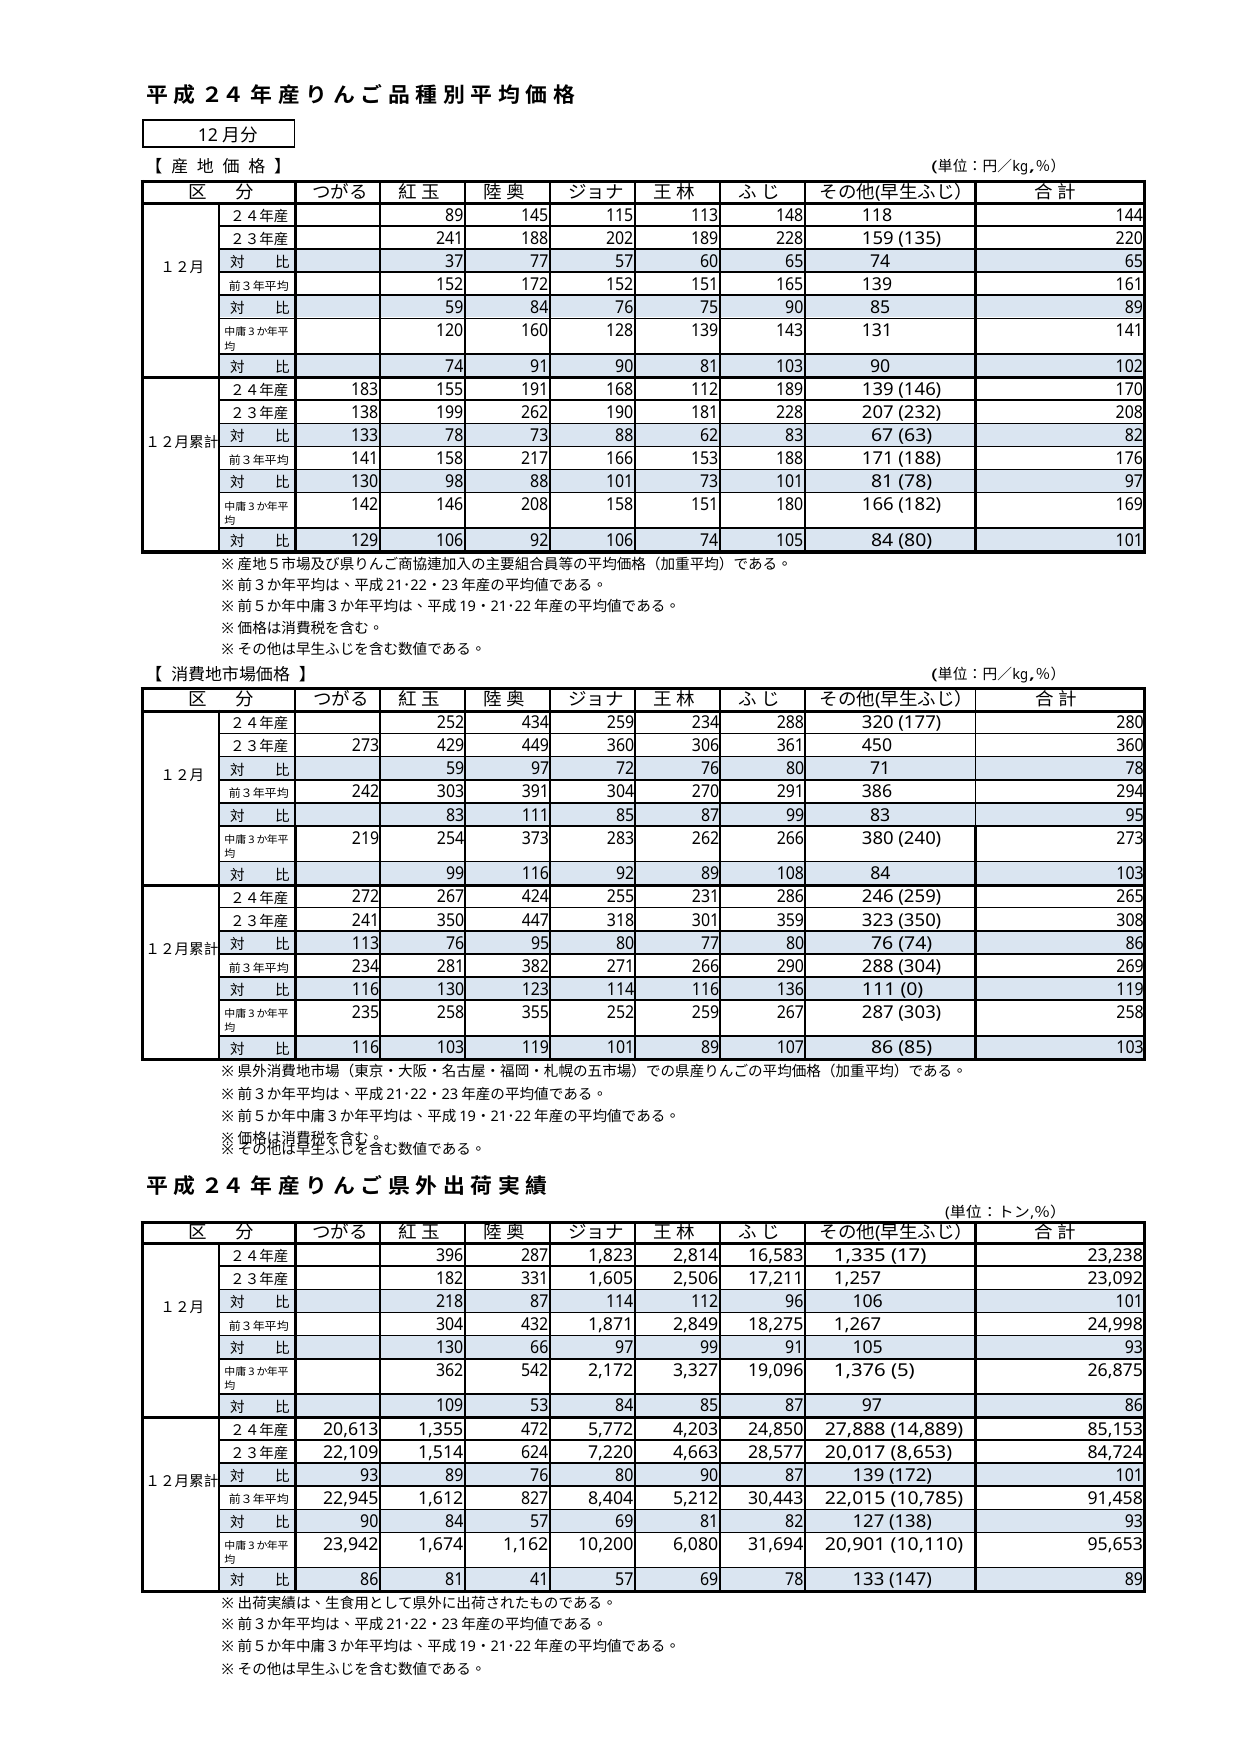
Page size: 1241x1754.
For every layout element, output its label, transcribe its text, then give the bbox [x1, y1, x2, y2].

table_cell ２４年産 [220, 713, 294, 733]
table_cell 73 [636, 470, 719, 492]
table_cell 99 [381, 862, 464, 884]
table_cell 97 [977, 470, 1143, 492]
table_cell 中庸3か年平均 [220, 827, 294, 861]
table_cell 5,212 [636, 1487, 719, 1508]
table_cell 259 [636, 1001, 719, 1035]
table_cell 対 比 [220, 1037, 294, 1058]
table_cell 対 比 [220, 862, 294, 884]
table_cell 80 [551, 932, 634, 953]
table_cell 83 [381, 804, 464, 825]
table_cell １２月 [144, 1245, 218, 1416]
table_cell 288 [721, 713, 804, 733]
table_header 合 計 [977, 183, 1143, 202]
table_header その他(早生ふじ） [806, 1224, 974, 1242]
table_cell 20,017 (8,653) [806, 1441, 974, 1462]
text ※ 前３か年平均は、平成21･22・23年産の平均値である。 [221, 1614, 1167, 1634]
table_cell 254 [381, 827, 464, 861]
text ※ 前５か年中庸３か年平均は、平成19・21･22年産の平均値である。 [221, 596, 1167, 616]
table_cell 103 [977, 1037, 1143, 1058]
table_cell 84 [381, 1510, 464, 1532]
table_cell 78 [721, 1568, 804, 1590]
table_header 区 分 [144, 183, 294, 202]
table_cell 133 (147) [806, 1568, 974, 1590]
table_cell 20,901 (10,110) [806, 1533, 974, 1567]
table_cell 259 [551, 713, 634, 733]
table_cell 65 [977, 250, 1143, 271]
table_cell [297, 1336, 379, 1358]
table_cell 169 [977, 493, 1143, 527]
table_cell 120 [381, 319, 464, 353]
table_cell 95 [466, 932, 549, 953]
table_cell 92 [551, 862, 634, 884]
table_cell 434 [466, 713, 549, 733]
table_cell 429 [381, 734, 464, 756]
table_cell 234 [297, 955, 379, 976]
table_cell 96 [721, 1290, 804, 1312]
table_cell [297, 1290, 379, 1312]
table_header 合 計 [977, 1224, 1143, 1242]
table_cell 89 [977, 296, 1143, 317]
table_cell 69 [636, 1568, 719, 1590]
table_cell 1,514 [381, 1441, 464, 1462]
table_cell 16,583 [721, 1245, 804, 1265]
table_cell 2,849 [636, 1313, 719, 1335]
table_cell [297, 1267, 379, 1288]
table_cell 7,220 [551, 1441, 634, 1462]
table_cell 1,376 (5) [806, 1360, 974, 1393]
table_cell 84 [551, 1395, 634, 1416]
table_cell 144 [977, 205, 1143, 225]
table_header 王 林 [636, 183, 719, 202]
table_cell 151 [636, 273, 719, 294]
table_header その他(早生ふじ） [806, 690, 975, 709]
table_cell 97 [551, 1336, 634, 1358]
table_cell 91 [466, 355, 549, 376]
table_cell 1,823 [551, 1245, 634, 1265]
table_cell [297, 1395, 379, 1416]
table_cell 78 [976, 757, 1143, 779]
table_cell 112 [636, 1290, 719, 1312]
table_cell ２４年産 [220, 1245, 294, 1265]
table_cell ２３年産 [220, 1267, 294, 1288]
table_cell 89 [381, 205, 464, 225]
table_cell 90 [551, 355, 634, 376]
table_cell 103 [977, 862, 1143, 884]
table_cell 128 [551, 319, 634, 353]
table_cell 231 [636, 887, 719, 907]
table_cell 303 [381, 781, 464, 802]
table_cell 158 [381, 447, 464, 469]
text ※ 県外消費地市場（東京・大阪・名古屋・福岡・札幌の五市場）での県産りんごの平均価格（加重平均）である。 [221, 1061, 1167, 1081]
table_cell 41 [466, 1568, 549, 1590]
table_cell 191 [466, 379, 549, 399]
table_cell 22,945 [297, 1487, 379, 1508]
table_cell [297, 319, 379, 353]
table_cell 86 (85) [806, 1037, 974, 1058]
table_cell ２３年産 [220, 734, 294, 756]
table_cell 87 [721, 1395, 804, 1416]
table_cell 112 [636, 379, 719, 399]
table_cell 267 [381, 887, 464, 907]
table_cell 241 [297, 908, 379, 930]
table_cell 108 [721, 862, 804, 884]
table_cell 115 [551, 205, 634, 225]
table_cell 65 [721, 250, 804, 271]
table_cell 80 [721, 757, 804, 779]
table_cell 22,015 (10,785) [806, 1487, 974, 1508]
table_cell 6,080 [636, 1533, 719, 1567]
table_cell 77 [466, 250, 549, 271]
table_cell 111 (0) [806, 978, 974, 999]
table_cell 17,211 [721, 1267, 804, 1288]
table_cell ２３年産 [220, 401, 294, 422]
table_cell 116 [466, 862, 549, 884]
table_cell 107 [721, 1037, 804, 1058]
table_cell 272 [297, 887, 379, 907]
table_cell 208 [466, 493, 549, 527]
table_cell １２月累計 [144, 1419, 218, 1590]
table_cell 対 比 [220, 804, 294, 825]
table_cell 450 [806, 734, 975, 756]
table_cell 101 [721, 470, 804, 492]
table_cell 182 [381, 1267, 464, 1288]
table_cell 241 [381, 227, 464, 248]
table_cell 60 [636, 250, 719, 271]
table_cell 28,577 [721, 1441, 804, 1462]
table_cell 130 [381, 978, 464, 999]
table_cell [297, 273, 379, 294]
table_cell 287 [466, 1245, 549, 1265]
table_cell 88 [466, 470, 549, 492]
table_cell 23,942 [297, 1533, 379, 1567]
table_cell 93 [297, 1464, 379, 1485]
table_cell 19,096 [721, 1360, 804, 1393]
table_header つがる [297, 183, 379, 202]
table_cell 218 [381, 1290, 464, 1312]
table_cell ２３年産 [220, 1441, 294, 1462]
table_cell 386 [806, 781, 975, 802]
table_cell 139 (172) [806, 1464, 974, 1485]
table_cell 127 (138) [806, 1510, 974, 1532]
table_cell 287 (303) [806, 1001, 974, 1035]
table_cell 88 [551, 424, 634, 446]
table_cell 53 [466, 1395, 549, 1416]
table_header ふ じ [721, 690, 804, 709]
table_cell 92 [466, 529, 549, 550]
table_cell 290 [721, 955, 804, 976]
table_header つがる [297, 1224, 379, 1242]
table_cell 76 [636, 757, 719, 779]
table_cell [297, 1360, 379, 1393]
table_cell 85 [551, 804, 634, 825]
table_header ふ じ [721, 183, 804, 202]
table_cell 2,172 [551, 1360, 634, 1393]
table_cell 対 比 [220, 978, 294, 999]
table_cell 139 (146) [806, 379, 974, 399]
table_cell 301 [636, 908, 719, 930]
table_cell 89 [381, 1464, 464, 1485]
table_cell 190 [551, 401, 634, 422]
table_cell 116 [636, 978, 719, 999]
table_cell 180 [721, 493, 804, 527]
table_cell 85,153 [977, 1419, 1143, 1439]
table_cell 151 [636, 493, 719, 527]
table_cell 331 [466, 1267, 549, 1288]
table_cell [297, 1245, 379, 1265]
table_cell [297, 296, 379, 317]
table_cell 1,605 [551, 1267, 634, 1288]
table_cell 84 [806, 862, 974, 884]
table_cell 542 [466, 1360, 549, 1393]
table_cell 対 比 [220, 529, 294, 550]
table_cell 27,888 (14,889) [806, 1419, 974, 1439]
table_cell 24,850 [721, 1419, 804, 1439]
table_cell 166 [551, 447, 634, 469]
table_cell 102 [977, 355, 1143, 376]
table_cell 90 [721, 296, 804, 317]
table_header 紅 玉 [381, 183, 464, 202]
table_cell ２４年産 [220, 379, 294, 399]
table_cell 129 [297, 529, 379, 550]
table_cell 323 (350) [806, 908, 974, 930]
table_header 陸 奥 [466, 183, 549, 202]
table_cell 57 [466, 1510, 549, 1532]
table_cell 103 [381, 1037, 464, 1058]
text ※ その他は早生ふじを含む数値である。 [221, 639, 1167, 659]
table_header 陸 奥 [466, 690, 549, 709]
table_cell 113 [636, 205, 719, 225]
table_cell 355 [466, 1001, 549, 1035]
table_cell 286 [721, 887, 804, 907]
table_cell 前３年平均 [220, 955, 294, 976]
table_cell １２月累計 [144, 379, 218, 550]
table_cell 59 [381, 757, 464, 779]
text ※ 価格は消費税を含む。 [221, 618, 1167, 637]
table_cell ２３年産 [220, 227, 294, 248]
table_cell 234 [636, 713, 719, 733]
table_cell 1,162 [466, 1533, 549, 1567]
table_cell 827 [466, 1487, 549, 1508]
table_cell 対 比 [220, 1464, 294, 1485]
table_cell 160 [466, 319, 549, 353]
table_cell 228 [721, 401, 804, 422]
table_header ジョナ [551, 1224, 634, 1242]
table_cell 78 [381, 424, 464, 446]
table_cell ２３年産 [220, 908, 294, 930]
table_cell 76 [551, 296, 634, 317]
table_cell 対 比 [220, 355, 294, 376]
table_cell 81 [636, 1510, 719, 1532]
table_cell 前３年平均 [220, 447, 294, 469]
table_cell 267 [721, 1001, 804, 1035]
table_cell 103 [721, 355, 804, 376]
table_cell 2,506 [636, 1267, 719, 1288]
table_cell 265 [977, 887, 1143, 907]
table_cell 159 (135) [806, 227, 974, 248]
table_cell 98 [381, 470, 464, 492]
text 【 消費地市場価格 】 (単位：円／kg,％） [145, 663, 1167, 685]
table_cell 23,092 [977, 1267, 1143, 1288]
table_cell 172 [466, 273, 549, 294]
table_cell 106 [381, 529, 464, 550]
table_cell 269 [977, 955, 1143, 976]
table_cell 141 [977, 319, 1143, 353]
table_cell 69 [551, 1510, 634, 1532]
table_cell 83 [806, 804, 975, 825]
table_cell 1,355 [381, 1419, 464, 1439]
table_cell 113 [297, 932, 379, 953]
table_cell 23,238 [977, 1245, 1143, 1265]
table_cell 304 [381, 1313, 464, 1335]
table_cell 235 [297, 1001, 379, 1035]
table_cell 111 [466, 804, 549, 825]
table_cell 57 [551, 1568, 634, 1590]
table_cell 382 [466, 955, 549, 976]
table_cell 73 [466, 424, 549, 446]
table_cell 前３年平均 [220, 1313, 294, 1335]
table_cell 72 [551, 757, 634, 779]
table_cell 146 [381, 493, 464, 527]
table_cell 130 [381, 1336, 464, 1358]
table_cell 93 [977, 1336, 1143, 1358]
text ※ 出荷実績は、生食用として県外に出荷されたものである。 [221, 1593, 1167, 1613]
table_cell 141 [297, 447, 379, 469]
table_cell 1,612 [381, 1487, 464, 1508]
table_cell 288 (304) [806, 955, 974, 976]
table_header 王 林 [636, 1224, 719, 1242]
table_cell 152 [551, 273, 634, 294]
table_cell 59 [381, 296, 464, 317]
table_cell 97 [466, 757, 549, 779]
table_cell 152 [381, 273, 464, 294]
table_cell 168 [551, 379, 634, 399]
table_cell 246 (259) [806, 887, 974, 907]
table_cell 74 [806, 250, 974, 271]
table_cell 119 [466, 1037, 549, 1058]
table_header 紅 玉 [381, 690, 464, 709]
table_cell 対 比 [220, 424, 294, 446]
table_cell 133 [297, 424, 379, 446]
table_cell 5,772 [551, 1419, 634, 1439]
table_cell 119 [977, 978, 1143, 999]
table_cell 1,335 (17) [806, 1245, 974, 1265]
text ※ 前５か年中庸３か年平均は、平成19・21･22年産の平均値である。 [221, 1636, 1167, 1655]
table_cell 116 [297, 978, 379, 999]
table_cell 139 [806, 273, 974, 294]
table_cell 87 [466, 1290, 549, 1312]
table_cell 99 [721, 804, 804, 825]
text (単位：トン,％） [881, 1203, 1066, 1221]
table_cell 90 [297, 1510, 379, 1532]
table_cell 66 [466, 1336, 549, 1358]
table_cell 291 [721, 781, 804, 802]
table_cell 228 [721, 227, 804, 248]
table_cell 20,613 [297, 1419, 379, 1439]
table_cell 139 [636, 319, 719, 353]
table_cell 118 [806, 205, 974, 225]
table_cell 294 [976, 781, 1143, 802]
text ※ 前３か年平均は、平成21･22・23年産の平均値である。 [221, 575, 1167, 595]
table_cell 83 [721, 424, 804, 446]
table_cell 81 [381, 1568, 464, 1590]
table_cell [297, 862, 379, 884]
table_cell 89 [636, 862, 719, 884]
table_cell 360 [976, 734, 1143, 756]
table_cell 283 [551, 827, 634, 861]
table_cell 86 [977, 1395, 1143, 1416]
table_cell 中庸3か年平均 [220, 493, 294, 527]
table_cell 31,694 [721, 1533, 804, 1567]
table_cell ２４年産 [220, 887, 294, 907]
table_header ふ じ [721, 1224, 804, 1242]
table_cell 30,443 [721, 1487, 804, 1508]
table_cell 207 (232) [806, 401, 974, 422]
table_header 紅 玉 [381, 1224, 464, 1242]
table_cell 273 [296, 734, 379, 756]
table_cell 181 [636, 401, 719, 422]
table_cell 87 [721, 1464, 804, 1485]
table_cell 86 [297, 1568, 379, 1590]
table_cell 対 比 [220, 932, 294, 953]
table_cell 前３年平均 [220, 781, 294, 802]
table_cell 142 [297, 493, 379, 527]
table_cell 85 [806, 296, 974, 317]
table_cell 396 [381, 1245, 464, 1265]
table_cell １２月 [144, 713, 218, 884]
table_cell 97 [806, 1395, 974, 1416]
table_cell １２月 [144, 205, 218, 376]
table_cell 165 [721, 273, 804, 294]
table_cell 136 [721, 978, 804, 999]
table_cell 81 (78) [806, 470, 974, 492]
table_cell 306 [636, 734, 719, 756]
table_cell [297, 250, 379, 271]
table_cell 前３年平均 [220, 1487, 294, 1508]
table_cell 138 [297, 401, 379, 422]
table_cell 148 [721, 205, 804, 225]
table_header その他(早生ふじ） [806, 183, 974, 202]
table_cell 262 [466, 401, 549, 422]
table_cell 270 [636, 781, 719, 802]
table_cell 対 比 [220, 1336, 294, 1358]
table_cell 26,875 [977, 1360, 1143, 1393]
table_cell 101 [977, 1464, 1143, 1485]
table_header 区 分 [144, 690, 294, 709]
table_cell [297, 355, 379, 376]
table_cell 71 [806, 757, 975, 779]
table_cell 219 [297, 827, 379, 861]
table_cell 4,203 [636, 1419, 719, 1439]
table_cell 95 [976, 804, 1143, 825]
table_cell 80 [721, 932, 804, 953]
table_cell 189 [636, 227, 719, 248]
table_cell 208 [977, 401, 1143, 422]
table_cell 75 [636, 296, 719, 317]
table_cell 176 [977, 447, 1143, 469]
table_header ジョナ [551, 690, 634, 709]
table_cell 87 [636, 804, 719, 825]
table_cell 76 (74) [806, 932, 974, 953]
table_cell 280 [976, 713, 1143, 733]
table_cell 対 比 [220, 1510, 294, 1532]
table_cell [297, 227, 379, 248]
table_cell 153 [636, 447, 719, 469]
table_header つがる [296, 690, 379, 709]
table_cell 84,724 [977, 1441, 1143, 1462]
table_cell 対 比 [220, 470, 294, 492]
table_cell 62 [636, 424, 719, 446]
table_cell 123 [466, 978, 549, 999]
table_cell 114 [551, 978, 634, 999]
table_cell [297, 205, 379, 225]
table_cell 424 [466, 887, 549, 907]
table_cell 447 [466, 908, 549, 930]
table_cell 114 [551, 1290, 634, 1312]
table_cell 359 [721, 908, 804, 930]
table_cell 624 [466, 1441, 549, 1462]
table_cell 対 比 [220, 1568, 294, 1590]
table_cell 67 (63) [806, 424, 974, 446]
table_header 区 分 [144, 1224, 294, 1242]
table_cell 1,871 [551, 1313, 634, 1335]
table_cell 93 [977, 1510, 1143, 1532]
table_cell 252 [381, 713, 464, 733]
table_cell 266 [721, 827, 804, 861]
table_cell 220 [977, 227, 1143, 248]
table_cell 24,998 [977, 1313, 1143, 1335]
table_cell 105 [721, 529, 804, 550]
table_cell 76 [466, 1464, 549, 1485]
table_cell 131 [806, 319, 974, 353]
table_cell 対 比 [220, 1395, 294, 1416]
table_cell 84 (80) [806, 529, 974, 550]
table_cell 89 [977, 1568, 1143, 1590]
table_cell 74 [636, 529, 719, 550]
table_cell 37 [381, 250, 464, 271]
table_cell 3,327 [636, 1360, 719, 1393]
table_cell 101 [551, 1037, 634, 1058]
subtitle 平 成 ２４ 年 産 り ん ご 県 外 出 荷 実 績 [146, 1155, 1167, 1203]
table_cell 1,267 [806, 1313, 974, 1335]
table_cell 380 (240) [806, 827, 974, 861]
table_cell 106 [806, 1290, 974, 1312]
table_cell 18,275 [721, 1313, 804, 1335]
table_cell 82 [977, 424, 1143, 446]
text ※ その他は早生ふじを含む数値である。 [221, 1659, 1167, 1679]
table_cell 360 [551, 734, 634, 756]
table_cell 80 [551, 1464, 634, 1485]
table_cell 77 [636, 932, 719, 953]
table_cell 中庸3か年平均 [220, 319, 294, 353]
table_cell 130 [297, 470, 379, 492]
table_cell 85 [636, 1395, 719, 1416]
text 【 産 地 価 格 】 (単位：円／kg,％） [145, 116, 1167, 178]
table_cell 320 (177) [806, 713, 975, 733]
table_cell 161 [977, 273, 1143, 294]
table_cell [296, 757, 379, 779]
table_cell 252 [551, 1001, 634, 1035]
table_cell 188 [466, 227, 549, 248]
table_cell 170 [977, 379, 1143, 399]
table_cell 106 [551, 529, 634, 550]
table_cell 242 [296, 781, 379, 802]
table_cell 対 比 [220, 250, 294, 271]
text ※ 価格は消費税を含む。 [221, 1128, 1167, 1148]
table_cell 中庸3か年平均 [220, 1001, 294, 1035]
table_cell 188 [721, 447, 804, 469]
subtitle 平 成 ２４ 年 産 り ん ご 品 種 別 平 均 価 格 [146, 75, 1167, 109]
table_cell ２４年産 [220, 1419, 294, 1439]
table_cell 90 [806, 355, 974, 376]
table_cell 158 [551, 493, 634, 527]
table_cell 262 [636, 827, 719, 861]
table_cell 350 [381, 908, 464, 930]
table_cell 255 [551, 887, 634, 907]
text ※ 前５か年中庸３か年平均は、平成19・21･22年産の平均値である。 [221, 1106, 1167, 1126]
table_cell 258 [977, 1001, 1143, 1035]
table_cell 74 [381, 355, 464, 376]
table_cell 101 [551, 470, 634, 492]
table_cell 1,674 [381, 1533, 464, 1567]
table_cell 217 [466, 447, 549, 469]
table_cell 2,814 [636, 1245, 719, 1265]
table_cell 1,257 [806, 1267, 974, 1288]
table_cell 143 [721, 319, 804, 353]
table_header 合 計 [976, 690, 1143, 709]
table_cell 57 [551, 250, 634, 271]
table_cell 対 比 [220, 1290, 294, 1312]
table_cell 86 [977, 932, 1143, 953]
table_cell 273 [977, 827, 1143, 861]
table_header 陸 奥 [466, 1224, 549, 1242]
table_cell 前３年平均 [220, 273, 294, 294]
table_cell 183 [297, 379, 379, 399]
table_cell 271 [551, 955, 634, 976]
text ※ 産地５市場及び県りんご商協連加入の主要組合員等の平均価格（加重平均）である。 [221, 553, 1167, 573]
table_cell 258 [381, 1001, 464, 1035]
table_cell 472 [466, 1419, 549, 1439]
table_cell 362 [381, 1360, 464, 1393]
table_cell 449 [466, 734, 549, 756]
table_cell 304 [551, 781, 634, 802]
table_header 王 林 [636, 690, 719, 709]
table_cell 101 [977, 1290, 1143, 1312]
table_cell 281 [381, 955, 464, 976]
table_cell 202 [551, 227, 634, 248]
table_cell 76 [381, 932, 464, 953]
table_cell 361 [721, 734, 804, 756]
table_cell [296, 804, 379, 825]
table_cell 199 [381, 401, 464, 422]
table_cell 10,200 [551, 1533, 634, 1567]
table_cell 8,404 [551, 1487, 634, 1508]
table_cell 166 (182) [806, 493, 974, 527]
table_cell 90 [636, 1464, 719, 1485]
table_cell [296, 713, 379, 733]
table_cell 171 (188) [806, 447, 974, 469]
table_cell 266 [636, 955, 719, 976]
table_cell ２４年産 [220, 205, 294, 225]
table_cell 432 [466, 1313, 549, 1335]
table_cell 91,458 [977, 1487, 1143, 1508]
table_cell 145 [466, 205, 549, 225]
table_cell [297, 1313, 379, 1335]
table_cell 82 [721, 1510, 804, 1532]
table_cell 22,109 [297, 1441, 379, 1462]
table_cell 89 [636, 1037, 719, 1058]
table_cell 中庸3か年平均 [220, 1360, 294, 1393]
table_cell 対 比 [220, 757, 294, 779]
table_cell 189 [721, 379, 804, 399]
table_cell 対 比 [220, 296, 294, 317]
table_cell 391 [466, 781, 549, 802]
table_cell 4,663 [636, 1441, 719, 1462]
table_cell 99 [636, 1336, 719, 1358]
table_cell 116 [297, 1037, 379, 1058]
table_cell 105 [806, 1336, 974, 1358]
table_cell 318 [551, 908, 634, 930]
table_cell 109 [381, 1395, 464, 1416]
table_header ジョナ [551, 183, 634, 202]
table_cell 91 [721, 1336, 804, 1358]
table_cell 308 [977, 908, 1143, 930]
table_cell 81 [636, 355, 719, 376]
text ※ 前３か年平均は、平成21･22・23年産の平均値である。 [221, 1083, 1167, 1103]
table_cell 155 [381, 379, 464, 399]
table_cell 84 [466, 296, 549, 317]
table_cell 101 [977, 529, 1143, 550]
table_cell 中庸3か年平均 [220, 1533, 294, 1567]
table_cell １２月累計 [144, 887, 218, 1058]
table_cell 95,653 [977, 1533, 1143, 1567]
table_cell 373 [466, 827, 549, 861]
